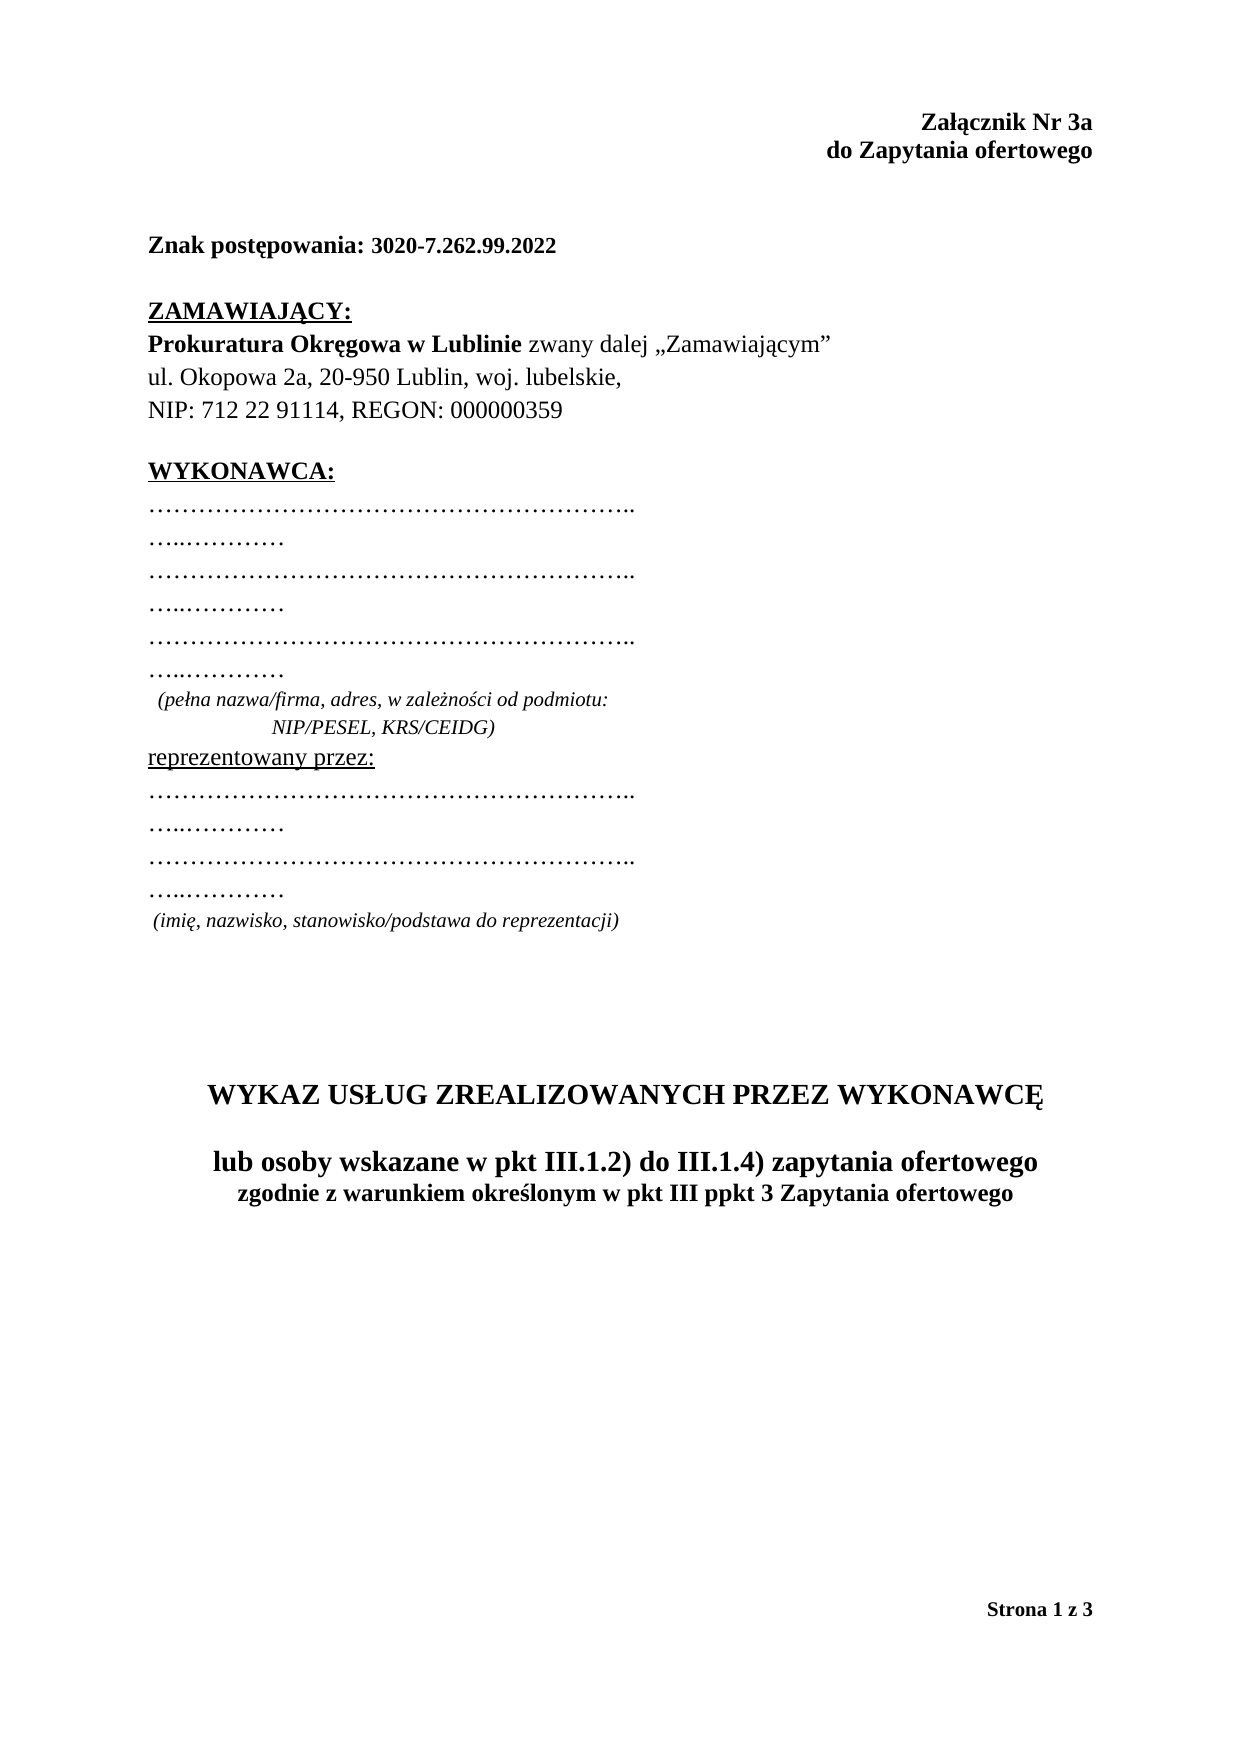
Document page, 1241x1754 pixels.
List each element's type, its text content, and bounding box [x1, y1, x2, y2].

text WYKONAWCA: [148, 456, 1093, 485]
text Załącznik Nr 3a [148, 107, 1093, 136]
text ul. Okopowa 2a, 20-950 Lublin, woj. lubelskie, [148, 362, 1093, 391]
text …………………………………………………..…..………… [148, 841, 651, 903]
text (imię, nazwisko, stanowisko/podstawa do reprezentacji) [148, 907, 1093, 932]
text Prokuratura Okręgowa w Lublinie zwany dalej „Zamawiającym” [148, 329, 1093, 358]
text (pełna nazwa/firma, adres, w zależności od podmiotu: NIP/PESEL, KRS/CEIDG) [148, 687, 621, 739]
text reprezentowany przez: [148, 742, 1093, 771]
text …………………………………………………..…..………… [148, 555, 651, 617]
text …………………………………………………..…..………… [148, 489, 651, 551]
text …………………………………………………..…..………… [148, 621, 651, 683]
text WYKAZ USŁUG ZREALIZOWANYCH PRZEZ WYKONAWCĘ [148, 1077, 1104, 1111]
text …………………………………………………..…..………… [148, 775, 651, 837]
text ZAMAWIAJĄCY: [148, 296, 1093, 325]
text lub osoby wskazane w pkt III.1.2) do III.1.4) zapytania ofertowego zgodnie z warunkiem określonym w pkt III ppkt 3 Zapytania ofertowego [148, 1144, 1104, 1206]
text Znak postępowania: 3020-7.262.99.2022 [148, 230, 1093, 259]
text do Zapytania ofertowego [148, 136, 1093, 164]
text NIP: 712 22 91114, REGON: 000000359 [148, 396, 1093, 424]
